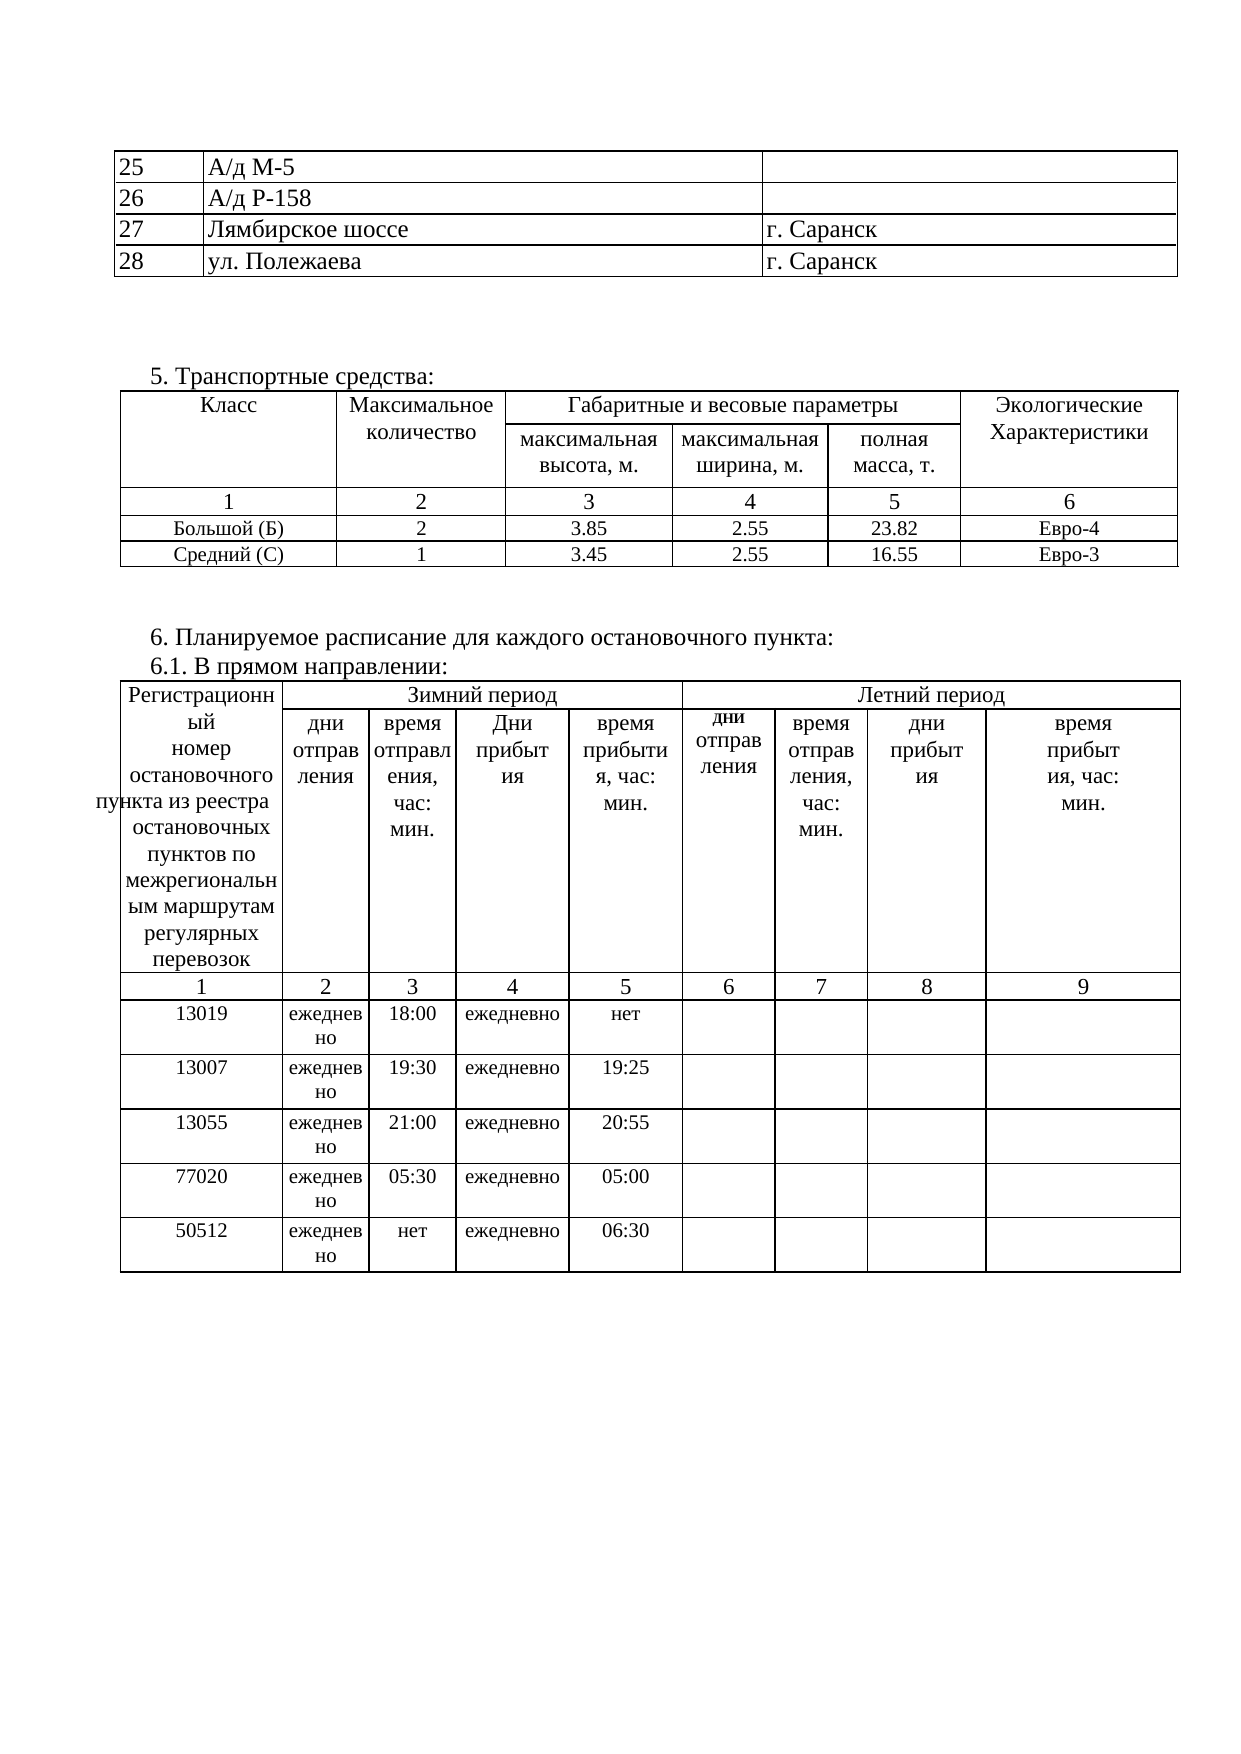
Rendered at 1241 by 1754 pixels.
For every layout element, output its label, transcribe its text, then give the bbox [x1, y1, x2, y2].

table_cell 18:00 [370, 1001, 455, 1054]
table_cell 5 [829, 488, 960, 514]
table_cell Большой (Б) [121, 516, 336, 540]
table_cell [868, 1164, 985, 1217]
table_header Зимний период [283, 682, 682, 708]
table_cell ул. Полежаева [204, 246, 762, 276]
table_cell полная масса, т. [829, 425, 960, 487]
table_cell 05:00 [570, 1164, 682, 1217]
table_cell 2 [283, 973, 368, 999]
table_cell [776, 1218, 867, 1271]
table_cell 19:25 [570, 1055, 682, 1108]
table_cell максимальная высота, м. [506, 425, 672, 487]
table_cell А/д М-5 [204, 152, 762, 181]
table_cell ежедневно [283, 1218, 368, 1271]
table_cell ежедневно [283, 1001, 368, 1054]
table_cell нет [570, 1001, 682, 1054]
table_cell ежедневно [283, 1055, 368, 1108]
table_cell Евро-4 [961, 516, 1177, 540]
table_cell 26 [115, 183, 203, 213]
table_cell ежедневно [283, 1164, 368, 1217]
table_cell 06:30 [570, 1218, 682, 1271]
table_header Габаритные и весовые параметры [506, 392, 960, 423]
table_cell [683, 1055, 774, 1108]
table_cell 1 [337, 542, 505, 566]
table_cell ДНИ отправ ления [683, 710, 774, 971]
table_cell 3 [370, 973, 455, 999]
text 6.1. В прямом направлении: [150, 651, 1090, 680]
table_cell максимальная ширина, м. [673, 425, 827, 487]
table_cell время отправ ления, час: мин. [776, 710, 867, 971]
table_cell [683, 1110, 774, 1162]
table_cell 4 [457, 973, 568, 999]
table_cell [868, 1001, 985, 1054]
table_cell [987, 1164, 1180, 1217]
table_cell [683, 1001, 774, 1054]
table_header Экологические Характеристики [961, 392, 1177, 487]
table_cell [987, 1001, 1180, 1054]
table_cell 05:30 [370, 1164, 455, 1217]
table_header Максимальное количество [337, 392, 505, 487]
table_cell [868, 1110, 985, 1162]
table_cell 3.85 [506, 516, 672, 540]
table_cell ежедневно [457, 1218, 568, 1271]
table_cell 16.55 [829, 542, 960, 566]
table_cell 23.82 [829, 516, 960, 540]
table_cell 1 [121, 488, 336, 514]
table_header Летний период [683, 682, 1180, 708]
table_cell [987, 1110, 1180, 1162]
table_cell 25 [115, 152, 203, 181]
table_cell 3.45 [506, 542, 672, 566]
text 5. Транспортные средства: [150, 361, 1090, 390]
table_cell 28 [115, 245, 203, 276]
table_cell 6 [683, 973, 774, 999]
table_cell 13055 [121, 1110, 282, 1162]
table_cell [763, 152, 1177, 181]
table_cell время прибыт ия, час: мин. [987, 710, 1180, 971]
table_cell [763, 181, 1177, 213]
table_cell 1 [121, 973, 282, 999]
table_cell 19:30 [370, 1055, 455, 1108]
table_cell г. Саранск [763, 213, 1177, 244]
table_cell [868, 1218, 985, 1271]
table_cell нет [370, 1218, 455, 1271]
table_cell А/д Р-158 [204, 183, 762, 213]
table_cell ежедневно [283, 1110, 368, 1162]
table_cell 27 [115, 214, 203, 244]
table_cell [776, 1055, 867, 1108]
table_cell Лямбирское шоссе [204, 215, 762, 244]
table_cell 3 [506, 488, 672, 514]
table_cell 7 [776, 973, 867, 999]
table_cell 77020 [121, 1164, 282, 1217]
table_cell дни прибыт ия [868, 710, 985, 971]
table_cell 6 [961, 488, 1177, 514]
table_cell 9 [987, 973, 1180, 999]
table_cell 2 [337, 516, 505, 540]
table_cell 50512 [121, 1218, 282, 1271]
table_cell 2.55 [673, 542, 827, 566]
table_cell 8 [868, 973, 985, 999]
table_cell [776, 1164, 867, 1217]
table_header Класс [121, 392, 336, 487]
table_cell 4 [673, 488, 827, 514]
table_cell 13019 [121, 1001, 282, 1054]
table_cell 2 [337, 488, 505, 514]
table_cell [987, 1218, 1180, 1271]
table_cell ежедневно [457, 1164, 568, 1217]
table_cell ежедневно [457, 1110, 568, 1162]
table_cell [776, 1110, 867, 1162]
table_header Регистрационный номер остановочного пункта из реестра остановочных пунктов по межрегиональным маршрутам регулярных перевозок [121, 682, 282, 971]
table_cell 13007 [121, 1055, 282, 1108]
table_cell 20:55 [570, 1110, 682, 1162]
table_cell время отправл ения, час: мин. [370, 710, 455, 971]
table_cell [776, 1001, 867, 1054]
table_cell Дни прибыт ия [457, 710, 568, 971]
text 6. Планируемое расписание для каждого остановочного пункта: [150, 622, 1090, 651]
table_cell г. Саранск [763, 244, 1177, 276]
table_cell [683, 1218, 774, 1271]
table_cell ежедневно [457, 1055, 568, 1108]
table_cell Евро-3 [961, 542, 1177, 566]
table_cell 21:00 [370, 1110, 455, 1162]
table_cell [868, 1055, 985, 1108]
table_cell [987, 1055, 1180, 1108]
table_cell ежедневно [457, 1001, 568, 1054]
table_cell Средний (С) [121, 542, 336, 566]
table_cell 5 [570, 973, 682, 999]
table_cell время прибыти я, час: мин. [570, 710, 682, 971]
table_cell 2.55 [673, 516, 827, 540]
table_cell [683, 1164, 774, 1217]
table_cell дни отправ ления [283, 710, 368, 971]
